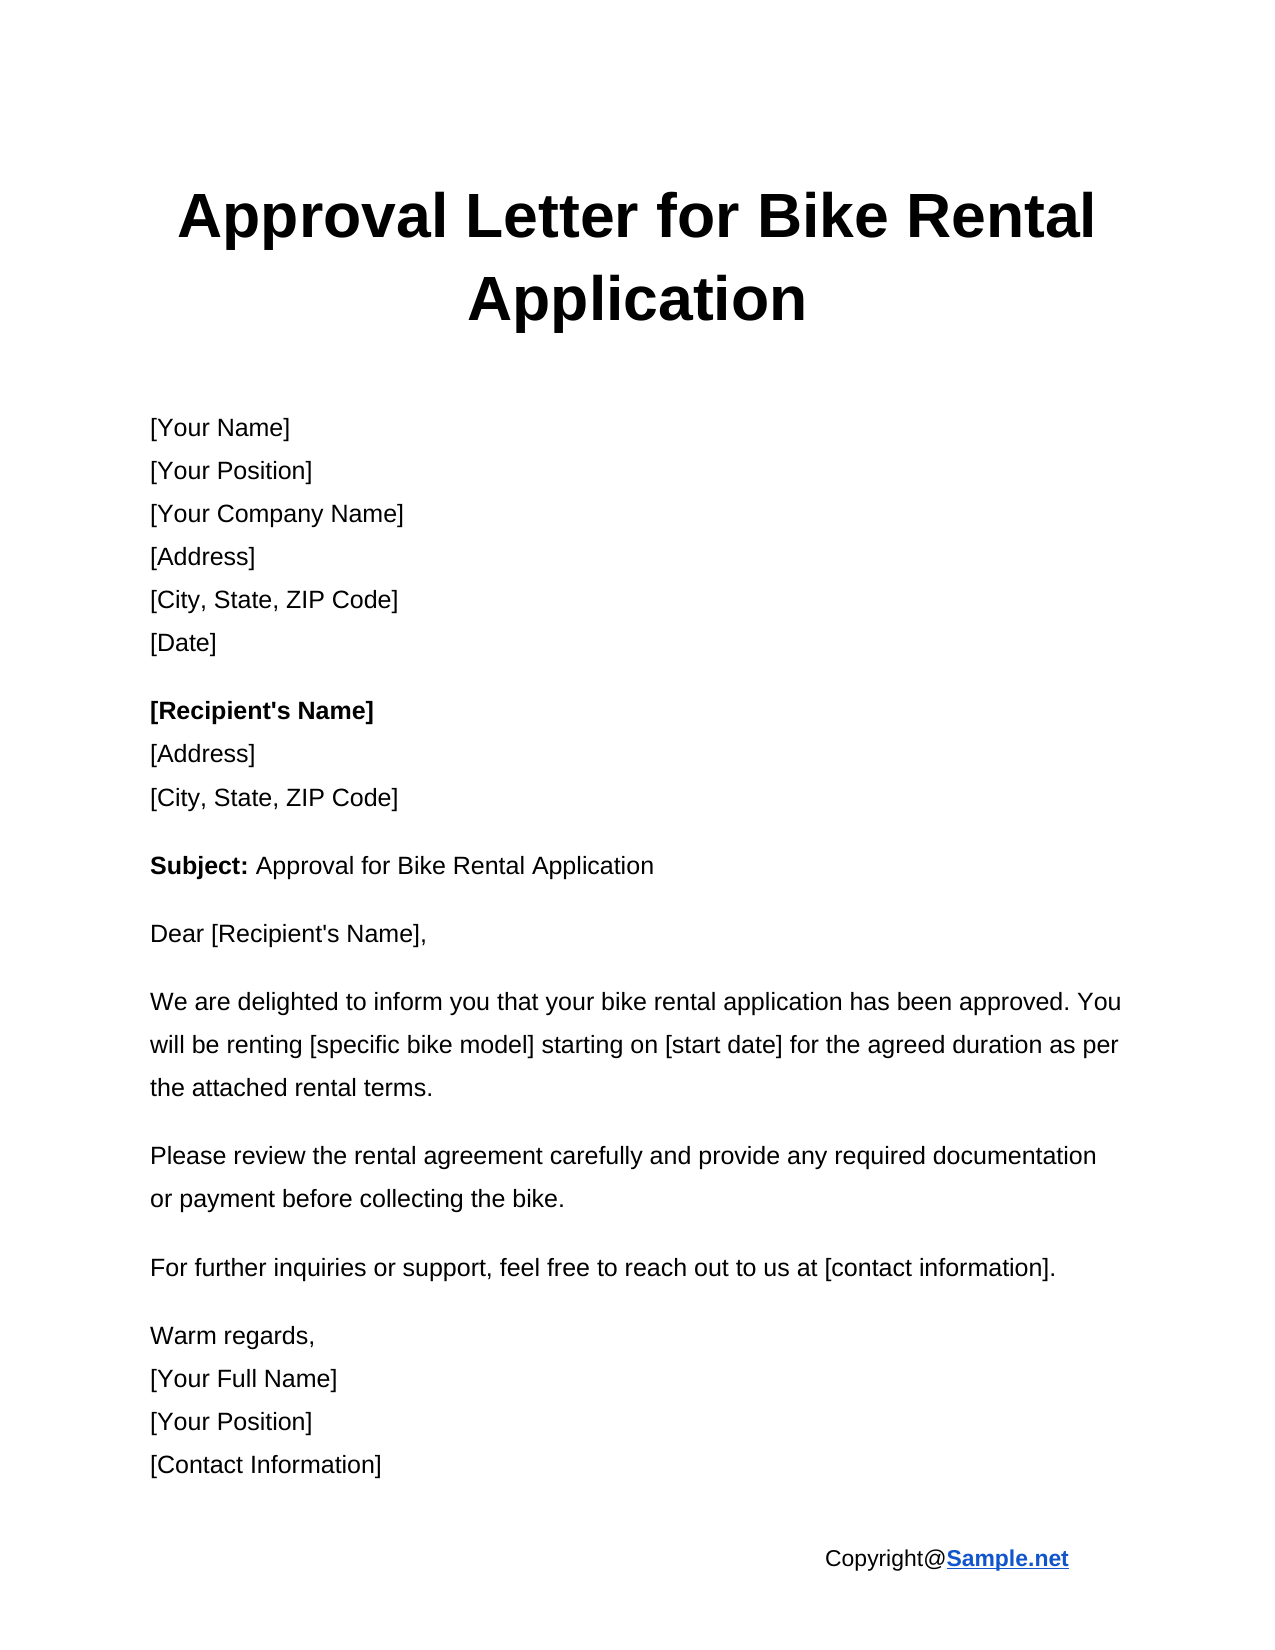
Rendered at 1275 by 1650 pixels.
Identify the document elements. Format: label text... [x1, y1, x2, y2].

text Warm regards, [Your Full Name] [Your Position] [Contact Information] [150, 1321, 1125, 1479]
text Dear [Recipient's Name], [150, 919, 1125, 947]
text We are delighted to inform you that your bike rental application has been approved. You will be renting [specific bike model] starting on [start date] for the agreed duration as per the attached rental terms. [150, 987, 1125, 1102]
text [Your Name] [Your Position] [Your Company Name] [Address] [City, State, ZIP Code] [Date] [150, 369, 1125, 657]
subtitle Approval Letter for Bike Rental Application [150, 179, 1125, 334]
text Subject: Approval for Bike Rental Application [150, 851, 1125, 879]
text For further inquiries or support, feel free to reach out to us at [contact information]. [150, 1252, 1125, 1281]
text Please review the rental agreement carefully and provide any required documentation or payment before collecting the bike. [150, 1141, 1125, 1213]
text [Recipient's Name] [Address] [City, State, ZIP Code] [150, 696, 1125, 811]
